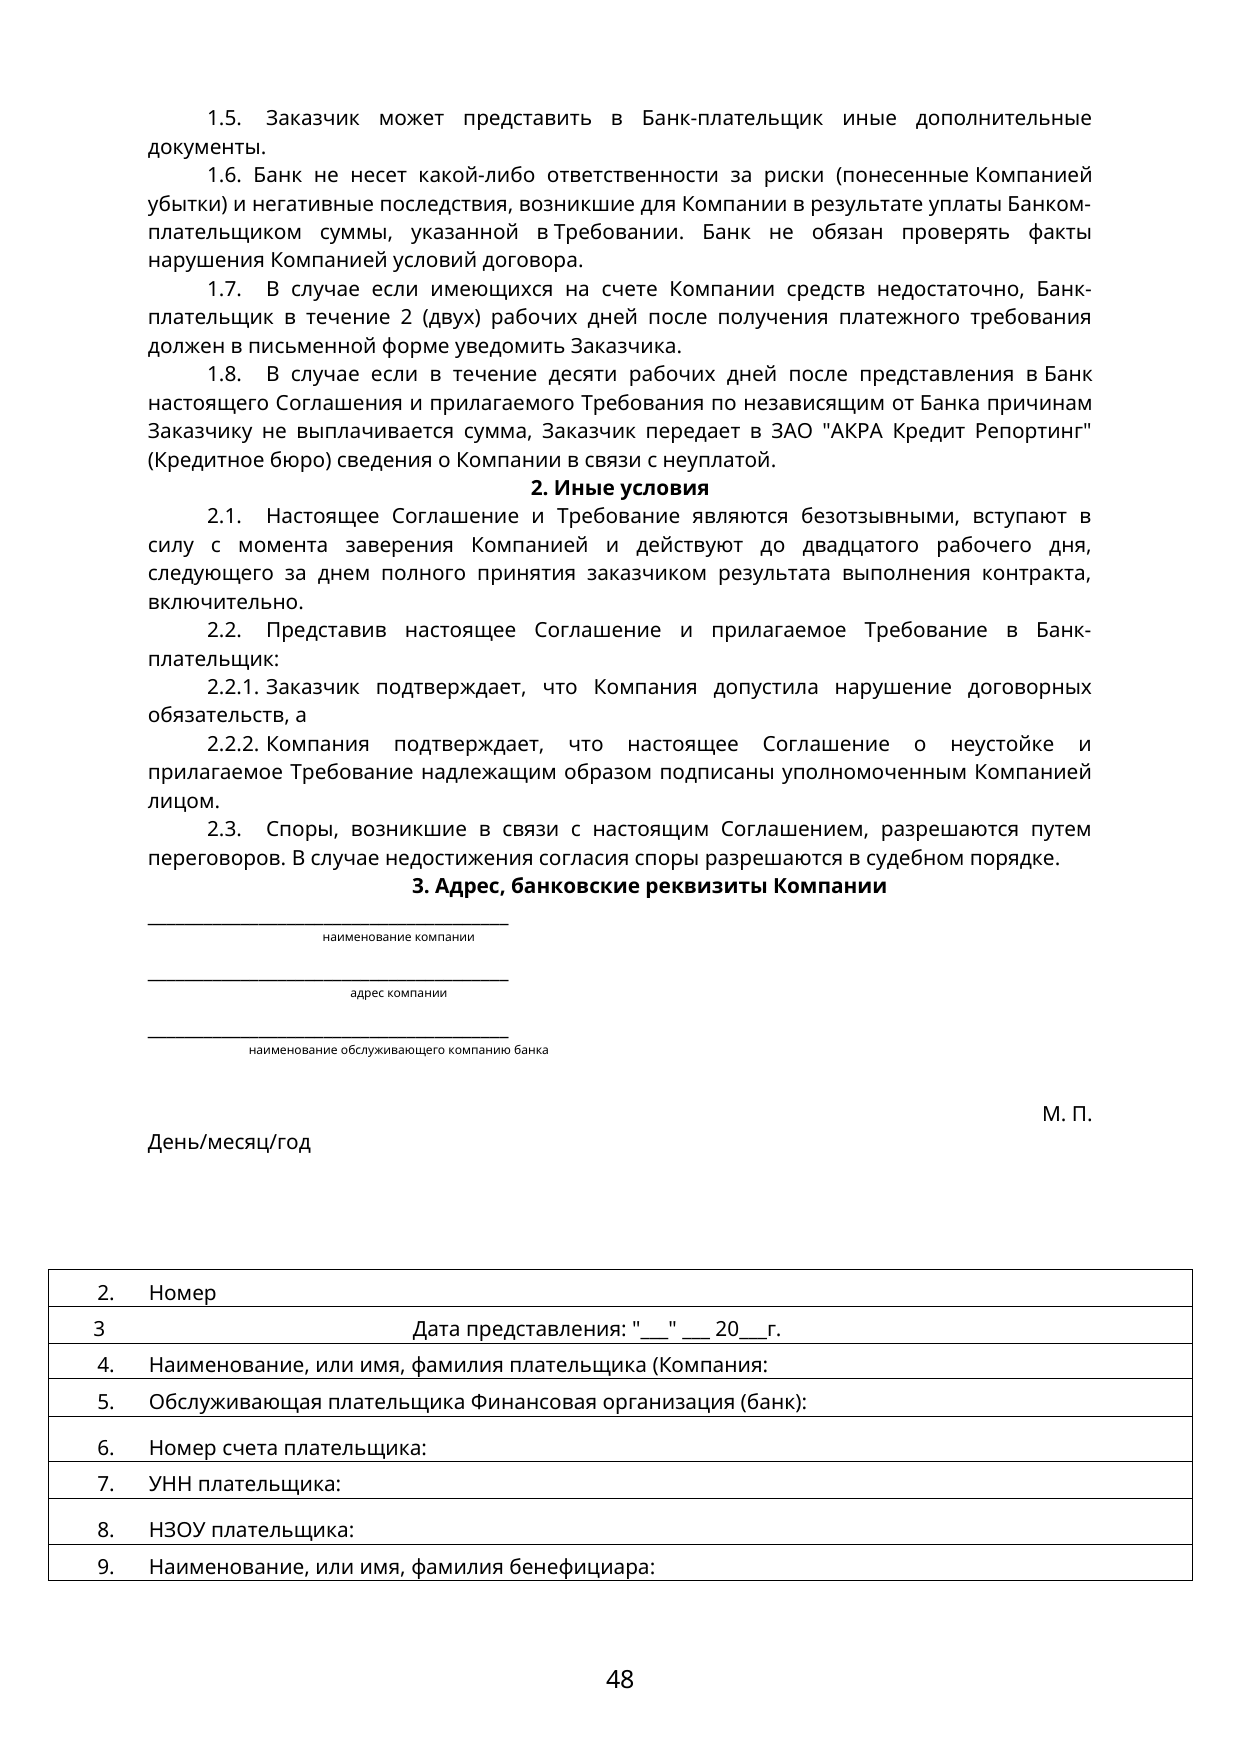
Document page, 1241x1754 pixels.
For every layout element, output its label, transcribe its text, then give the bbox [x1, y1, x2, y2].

text _______________________________________ [148, 1013, 1092, 1042]
text наименование компании [148, 928, 650, 957]
table_cell 6. Номер счета плательщика: [49, 1417, 1192, 1461]
text 2.3. Споры, возникшие в связи с настоящим Соглашением, разрешаются путем переговоров. В случае недостижения согласия споры разрешаются в судебном порядке. [148, 814, 1092, 871]
table_cell 3 Дата представления: "___" ___ 20___г. [49, 1307, 1192, 1342]
table_cell 7. УНН плательщика: [49, 1462, 1192, 1498]
table_cell 9. Наименование, или имя, фамилия бенефициара: [49, 1545, 1192, 1580]
text День/месяц/год [148, 1127, 1092, 1156]
text М. П. [148, 1099, 1092, 1127]
text 1.6. Банк не несет какой-либо ответственности за риски (понесенные Компанией убытки) и негативные последствия, возникшие для Компании в результате уплаты Банком-плательщиком суммы, указанной в Требовании. Банк не обязан проверять факты нарушения Компанией условий договора. [148, 160, 1092, 274]
text 2.2.1. Заказчик подтверждает, что Компания допустила нарушение договорных обязательств, а [148, 672, 1092, 729]
table_header 2. Номер [49, 1270, 1192, 1306]
text _______________________________________ [148, 900, 1092, 928]
text 1.5. Заказчик может представить в Банк-плательщик иные дополнительные документы. [148, 103, 1092, 160]
text 2.2. Представив настоящее Соглашение и прилагаемое Требование в Банк-плательщик: [148, 615, 1092, 672]
text наименование обслуживающего компанию банка [148, 1042, 650, 1070]
table_cell 5. Обслуживающая плательщика Финансовая организация (банк): [49, 1379, 1192, 1416]
text адрес компании [148, 985, 650, 1013]
table_cell 8. НЗОУ плательщика: [49, 1499, 1192, 1544]
text _______________________________________ [148, 957, 1092, 985]
text 1.7. В случае если имеющихся на счете Компании средств недостаточно, Банк-плательщик в течение 2 (двух) рабочих дней после получения платежного требования должен в письменной форме уведомить Заказчика. [148, 274, 1092, 359]
text 2. Иные условия [148, 473, 1092, 502]
text 1.8. В случае если в течение десяти рабочих дней после представления в Банк настоящего Соглашения и прилагаемого Требования по независящим от Банка причинам Заказчику не выплачивается сумма, Заказчик передает в ЗАО "АКРА Кредит Репортинг" (Кредитное бюро) сведения о Компании в связи с неуплатой. [148, 359, 1092, 473]
table_cell 4. Наименование, или имя, фамилия плательщика (Компания: [49, 1344, 1192, 1378]
text 2.2.2. Компания подтверждает, что настоящее Соглашение о неустойке и прилагаемое Требование надлежащим образом подписаны уполномоченным Компанией лицом. [148, 729, 1092, 814]
text 3. Адрес, банковские реквизиты Компании [148, 871, 1092, 900]
text 2.1. Настоящее Соглашение и Требование являются безотзывными, вступают в силу с момента заверения Компанией и действуют до двадцатого рабочего дня, следующего за днем полного принятия заказчиком результата выполнения контракта, включительно. [148, 502, 1092, 615]
